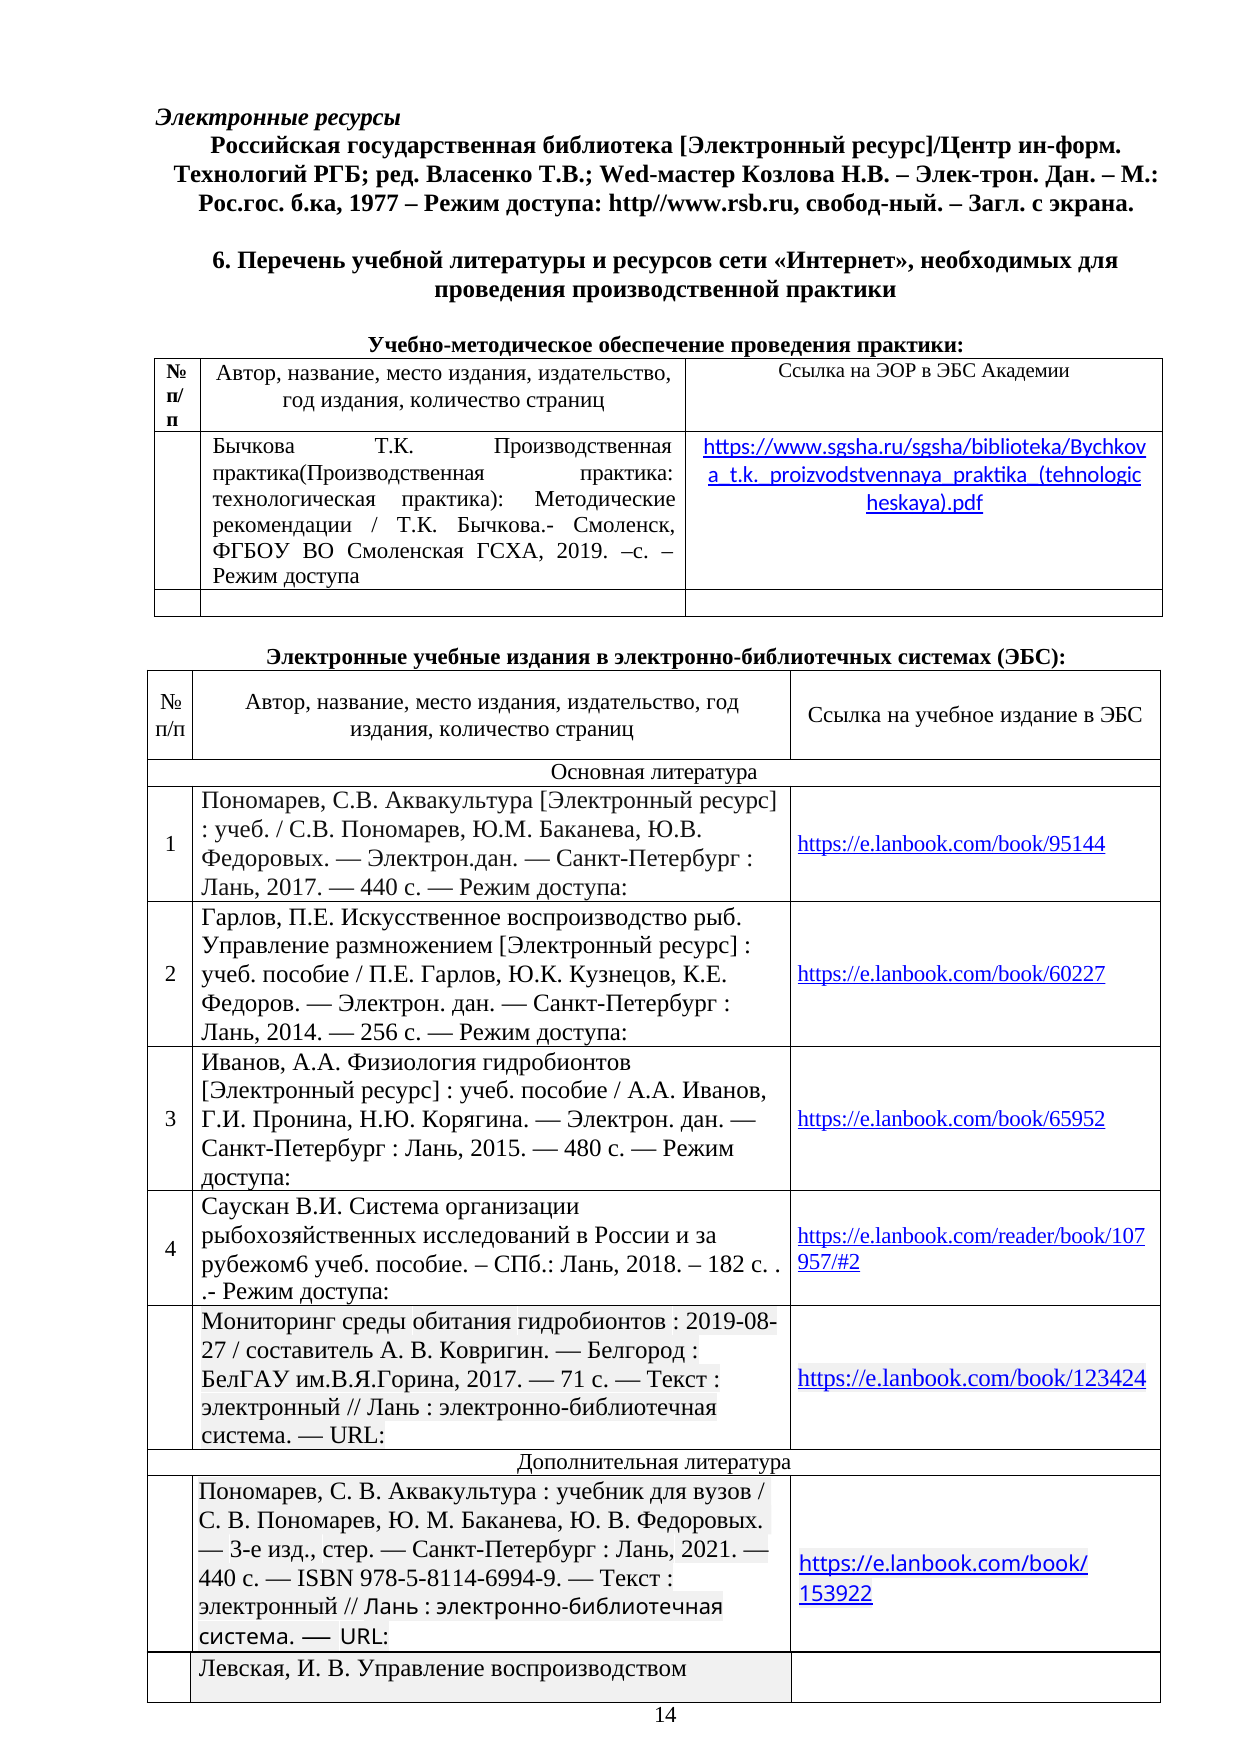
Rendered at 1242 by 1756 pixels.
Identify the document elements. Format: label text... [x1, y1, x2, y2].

table_cell 2 [148, 902, 192, 1046]
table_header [792, 1653, 1160, 1702]
table_cell Пономарев, С.В. Аквакультура [Электронный ресурс] : учеб. / С.В. Пономарев, Ю.М. Баканева, Ю.В. Федоровых. — Электрон.дан. — Санкт-Петербург : Лань, 2017. — 440 с. — Режим доступа: [193, 787, 790, 901]
table_cell [686, 590, 1162, 616]
table_cell Основная литература [148, 760, 1160, 786]
table_cell https://e.lanbook.com/book/95144 [791, 787, 1160, 901]
table_cell 4 [148, 1191, 192, 1305]
table_header Ссылка на учебное издание в ЭБС [791, 671, 1160, 759]
table_header [783, 1653, 791, 1702]
text Учебно-методическое обеспечение проведения практики: [133, 332, 1199, 358]
table_cell Гарлов, П.Е. Искусственное воспроизводство рыб. Управление размножением [Электронный ресурс] : учеб. пособие / П.Е. Гарлов, Ю.К. Кузнецов, К.Е. Федоров. — Электрон. дан. — Санкт-Петербург : Лань, 2014. — 256 с. — Режим доступа: [193, 902, 790, 1046]
table_cell 3 [148, 1047, 192, 1190]
table_header № п/п [148, 671, 192, 759]
table_cell Саускан В.И. Система организации рыбохозяйственных исследований в России и за рубежом6 учеб. пособие. – СПб.: Лань, 2018. – 182 с. . .- Режим доступа: [193, 1191, 790, 1305]
table_cell [148, 1476, 192, 1651]
text Технологий РГБ; ред. Власенко Т.В.; Wed-мастер Козлова Н.В. – Элек-трон. Дан. – М.: Рос.гос. б.ка, 1977 – Режим доступа: http//www.rsb.ru, свобод-ный. – Загл. с экрана. [148, 159, 1184, 217]
table_header 1 [148, 1653, 190, 1702]
table_cell [201, 590, 685, 616]
table_cell Иванов, А.А. Физиология гидробионтов [Электронный ресурс] : учеб. пособие / А.А. Иванов, Г.И. Пронина, Н.Ю. Корягина. — Электрон. дан. — Санкт-Петербург : Лань, 2015. — 480 с. — Режим доступа: [193, 1047, 790, 1190]
table_cell https://e.lanbook.com/book/153922 [791, 1476, 1160, 1651]
table_cell 1 [148, 787, 192, 901]
table_cell https://e.lanbook.com/reader/book/107 957/#2 [791, 1191, 1160, 1305]
table_header Автор, название, место издания, издательство, год издания, количество страниц [201, 359, 685, 431]
table_cell Дополнительная литература [148, 1450, 1160, 1475]
table_cell https://e.lanbook.com/book/60227 [791, 902, 1160, 1046]
text Российская государственная библиотека [Электронный ресурс]/Центр ин-форм. [133, 130, 1199, 159]
table_cell https://e.lanbook.com/book/65952 [791, 1047, 1160, 1190]
table_header № п/ п [155, 359, 200, 431]
table_header Ссылка на ЭОР в ЭБС Академии [686, 359, 1162, 431]
table_cell https://www.sgsha.ru/sgsha/biblioteka/Bychkov a_t.k._proizvodstvennaya_praktika_(tehnologic heskaya).pdf [686, 432, 1162, 589]
list Перечень учебной литературы и ресурсов сети «Интернет», необходимых для проведения производственной практики [212, 245, 1120, 303]
table_cell Мониторинг среды обитания гидробионтов : 2019-08- 27 / составитель А. В. Ковригин. — Белгород : БелГАУ им.В.Я.Горина, 2017. — 71 с. — Текст : электронный // Лань : электронно-библиотечная система. — URL: [193, 1306, 790, 1449]
table_header [191, 1653, 198, 1702]
table_cell Пономарев, С. В. Аквакультура : учебник для вузов / С. В. Пономарев, Ю. М. Баканева, Ю. В. Федоровых. — 3-е изд., стер. — Санкт-Петербург : Лань, 2021. — 440 с. — ISBN 978-5-8114-6994-9. — Текст : электронный // Лань : электронно-библиотечная система. — URL: [193, 1476, 790, 1651]
text Электронные ресурсы [147, 102, 409, 130]
table_cell [155, 432, 200, 589]
table_header Автор, название, место издания, издательство, год издания, количество страниц [193, 671, 790, 759]
text Электронные учебные издания в электронно-библиотечных системах (ЭБС): [133, 643, 1199, 669]
table_cell [155, 590, 200, 616]
table_cell https://e.lanbook.com/book/123424 [791, 1306, 1160, 1449]
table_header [198, 1653, 783, 1702]
table_cell Бычкова Т.К. Производственная практика(Производственная практика: технологическая практика): Методические рекомендации / Т.К. Бычкова.- Смоленск, ФГБОУ ВО Смоленская ГСХА, 2019. –с. – Режим доступа [201, 432, 685, 589]
table_cell [148, 1306, 192, 1449]
